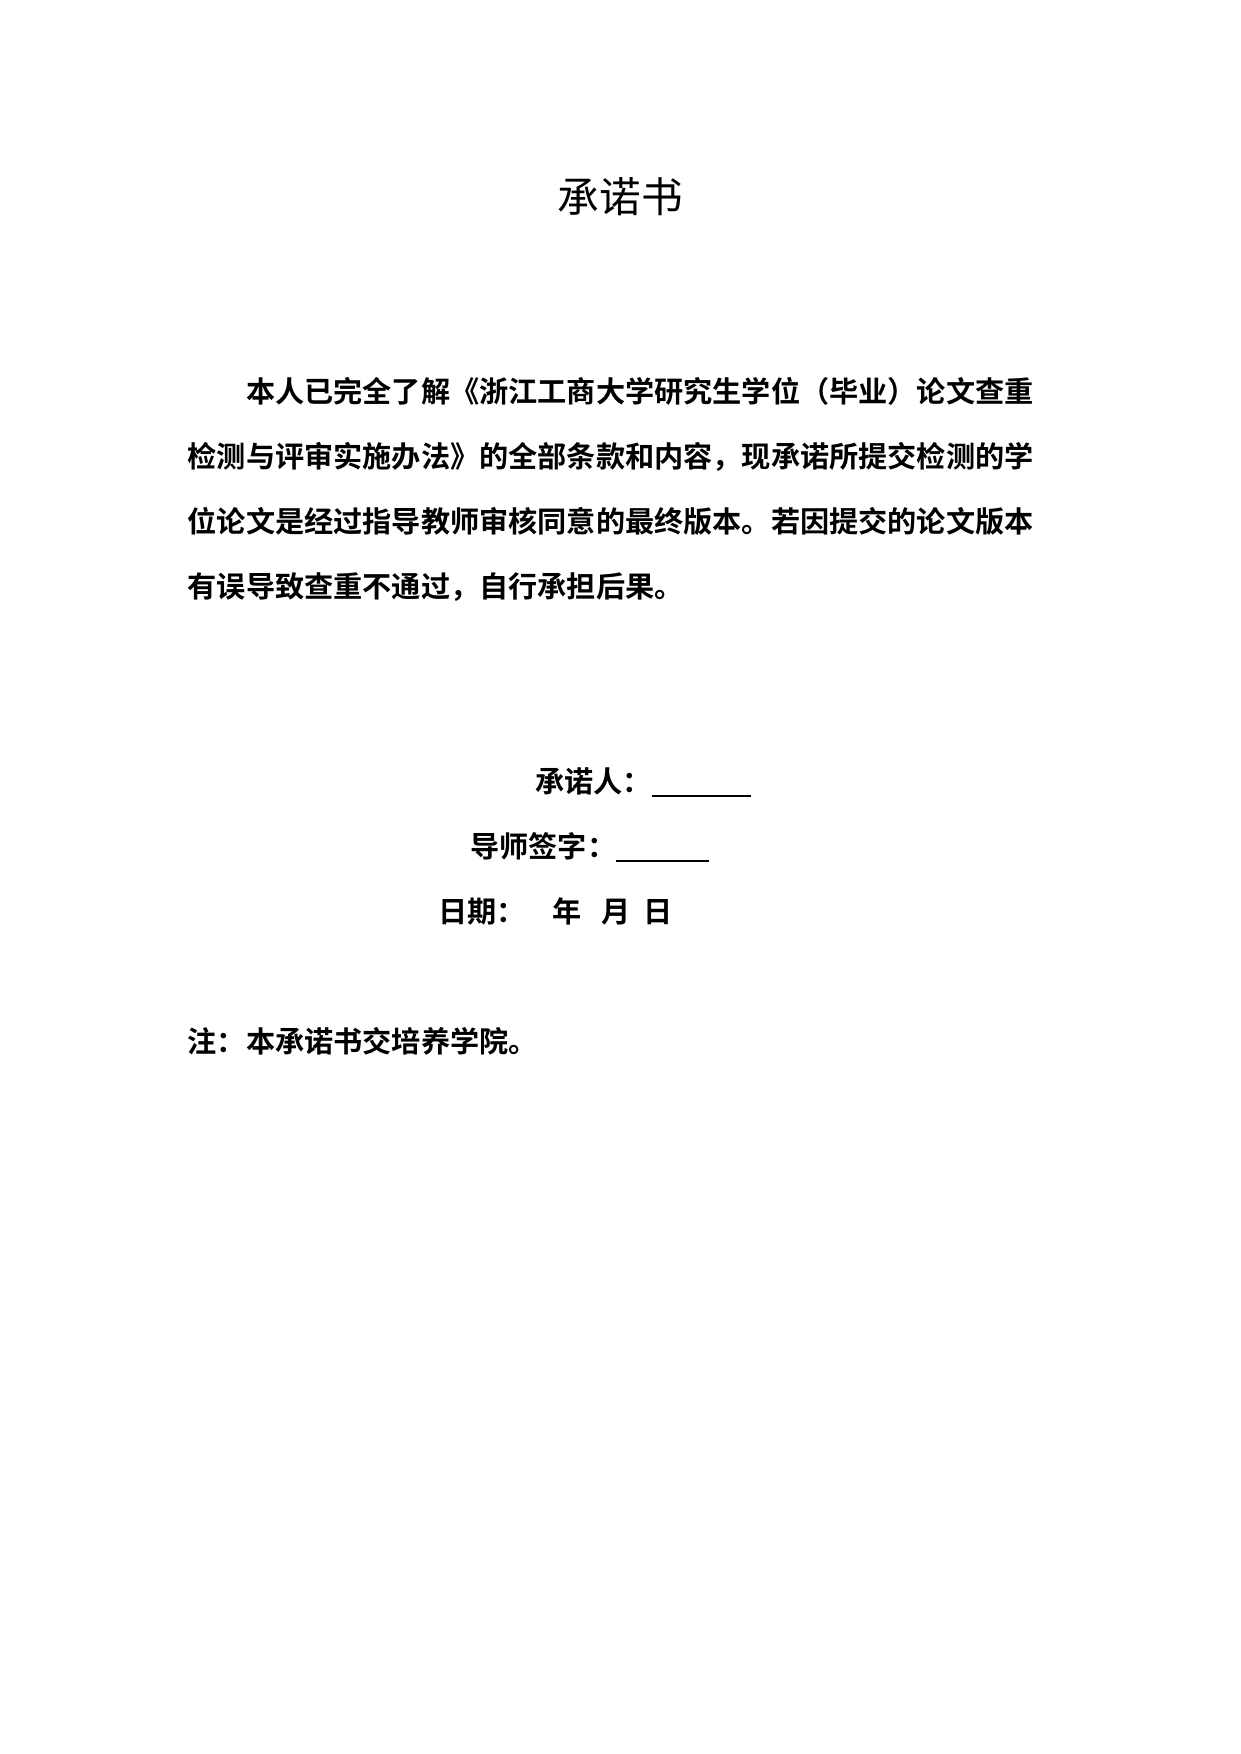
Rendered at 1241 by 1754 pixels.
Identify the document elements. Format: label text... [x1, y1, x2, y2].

text 导师签字： [187, 812, 1053, 877]
text 承诺人： [187, 747, 1053, 812]
text 承诺书 [187, 162, 1053, 227]
text 日期： 年 月 日 [187, 877, 1053, 942]
text 注：本承诺书交培养学院。 [187, 1007, 1053, 1072]
text 本人已完全了解《浙江工商大学研究生学位（毕业）论文查重检测与评审实施办法》的全部条款和内容，现承诺所提交检测的学位论文是经过指导教师审核同意的最终版本。若因提交的论文版本有误导致查重不通过，自行承担后果。 [187, 357, 1053, 617]
